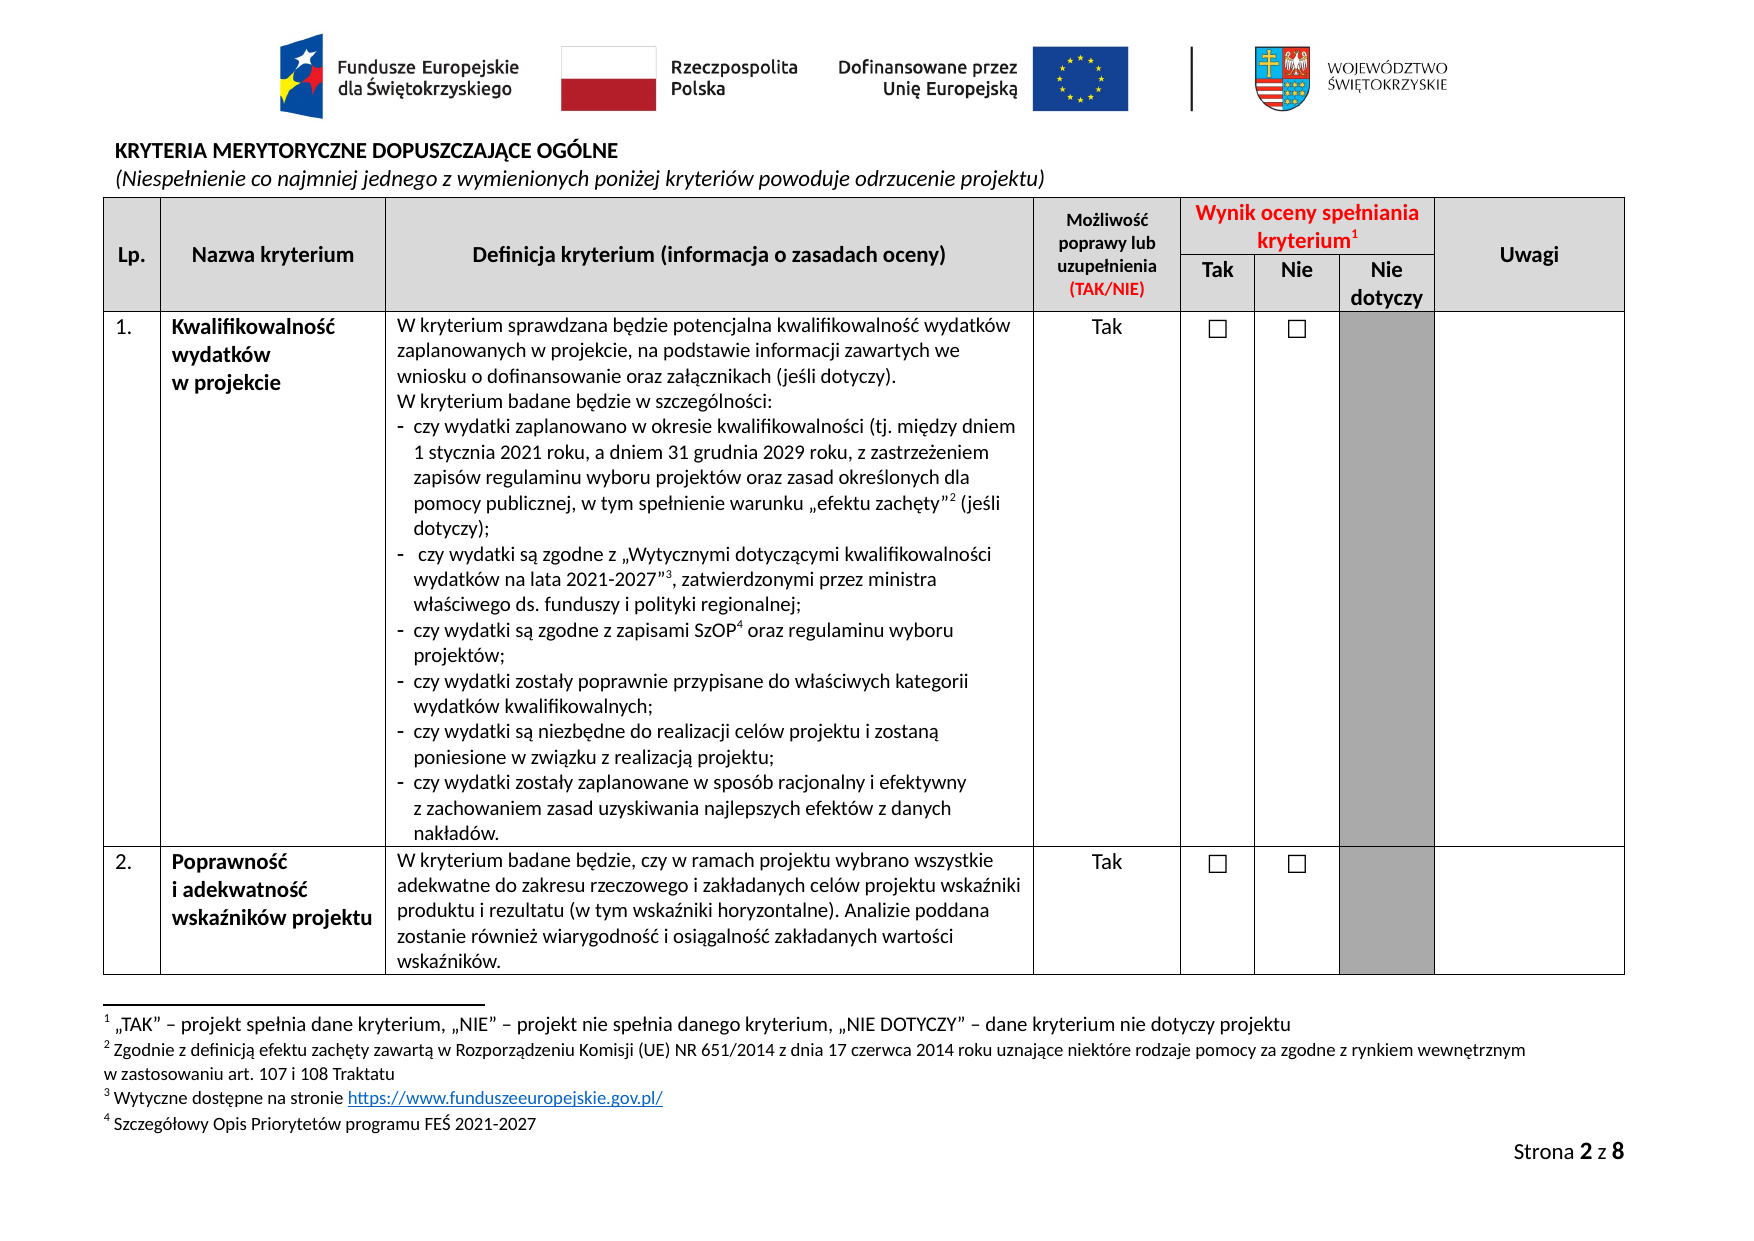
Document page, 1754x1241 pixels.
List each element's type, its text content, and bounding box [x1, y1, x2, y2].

table_cell Poprawność i adekwatność wskaźników projektu [161, 847, 385, 974]
table_cell Kwalifikowalność wydatków w projekcie [161, 312, 385, 846]
table_cell Nie [1255, 255, 1339, 311]
table_cell [1340, 847, 1434, 974]
table_cell Nie dotyczy [1340, 255, 1434, 311]
table_cell [1435, 847, 1624, 974]
table_cell Lp. [104, 198, 160, 311]
table_cell Tak [1034, 312, 1180, 846]
table_cell (Niespełnienie co najmniej jednego z wymienionych poniżej kryteriów powoduje odrzucenie projektu) [104, 164, 1477, 197]
table_cell 1. [104, 312, 160, 846]
table_cell Definicja kryterium (informacja o zasadach oceny) [386, 198, 1033, 311]
table_cell Wynik oceny spełniania kryterium [1181, 198, 1434, 254]
table_cell [1255, 312, 1339, 846]
table_cell [1181, 312, 1254, 846]
table_cell [1181, 847, 1254, 974]
table_cell 2. [104, 847, 160, 974]
table_cell Uwagi [1435, 198, 1624, 311]
table_cell KRYTERIA MERYTORYCZNE DOPUSZCZAJĄCE OGÓLNE [104, 123, 1477, 164]
table_cell W kryterium badane będzie, czy w ramach projektu wybrano wszystkie adekwatne do zakresu rzeczowego i zakładanych celów projektu wskaźniki produktu i rezultatu (w tym wskaźniki horyzontalne). Analizie poddana zostanie również wiarygodność i osiągalność zakładanych wartości wskaźników. [386, 847, 1033, 974]
table_cell Tak [1034, 847, 1180, 974]
table_cell [1435, 312, 1624, 846]
table_cell Tak [1181, 255, 1254, 311]
picture [263, 29, 1464, 123]
table_cell [1340, 312, 1434, 846]
table_cell Możliwość poprawy lub uzupełnienia (TAK/NIE) [1034, 198, 1180, 311]
table_cell Nazwa kryterium [161, 198, 385, 311]
table_cell [1255, 847, 1339, 974]
table_cell W kryterium sprawdzana będzie potencjalna kwalifikowalność wydatków zaplanowanych w projekcie, na podstawie informacji zawartych we wniosku o dofinansowanie oraz załącznikach (jeśli dotyczy). W kryterium badane będzie w szczególności: czy wydatki zaplanowano w okresie kwalifikowalności (tj. między dniem 1 stycznia 2021 roku, a dniem 31 grudnia 2029 roku, z zastrzeżeniem zapisów regulaminu wyboru projektów oraz zasad określonych dla pomocy publicznej, w tym spełnienie warunku „efektu zachęty” (jeśli dotyczy); czy wydatki są zgodne z „Wytycznymi dotyczącymi kwalifikowalności wydatków na lata 2021-2027”, zatwierdzonymi przez ministra właściwego ds. funduszy i polityki regionalnej; czy wydatki są zgodne z zapisami SzOP oraz regulaminu wyboru projektów; czy wydatki zostały poprawnie przypisane do właściwych kategorii wydatków kwalifikowalnych; czy wydatki są niezbędne do realizacji celów projektu i zostaną poniesione w związku z realizacją projektu; czy wydatki zostały zaplanowane w sposób racjonalny i efektywny z zachowaniem zasad uzyskiwania najlepszych efektów z danych nakładów. [386, 312, 1033, 846]
